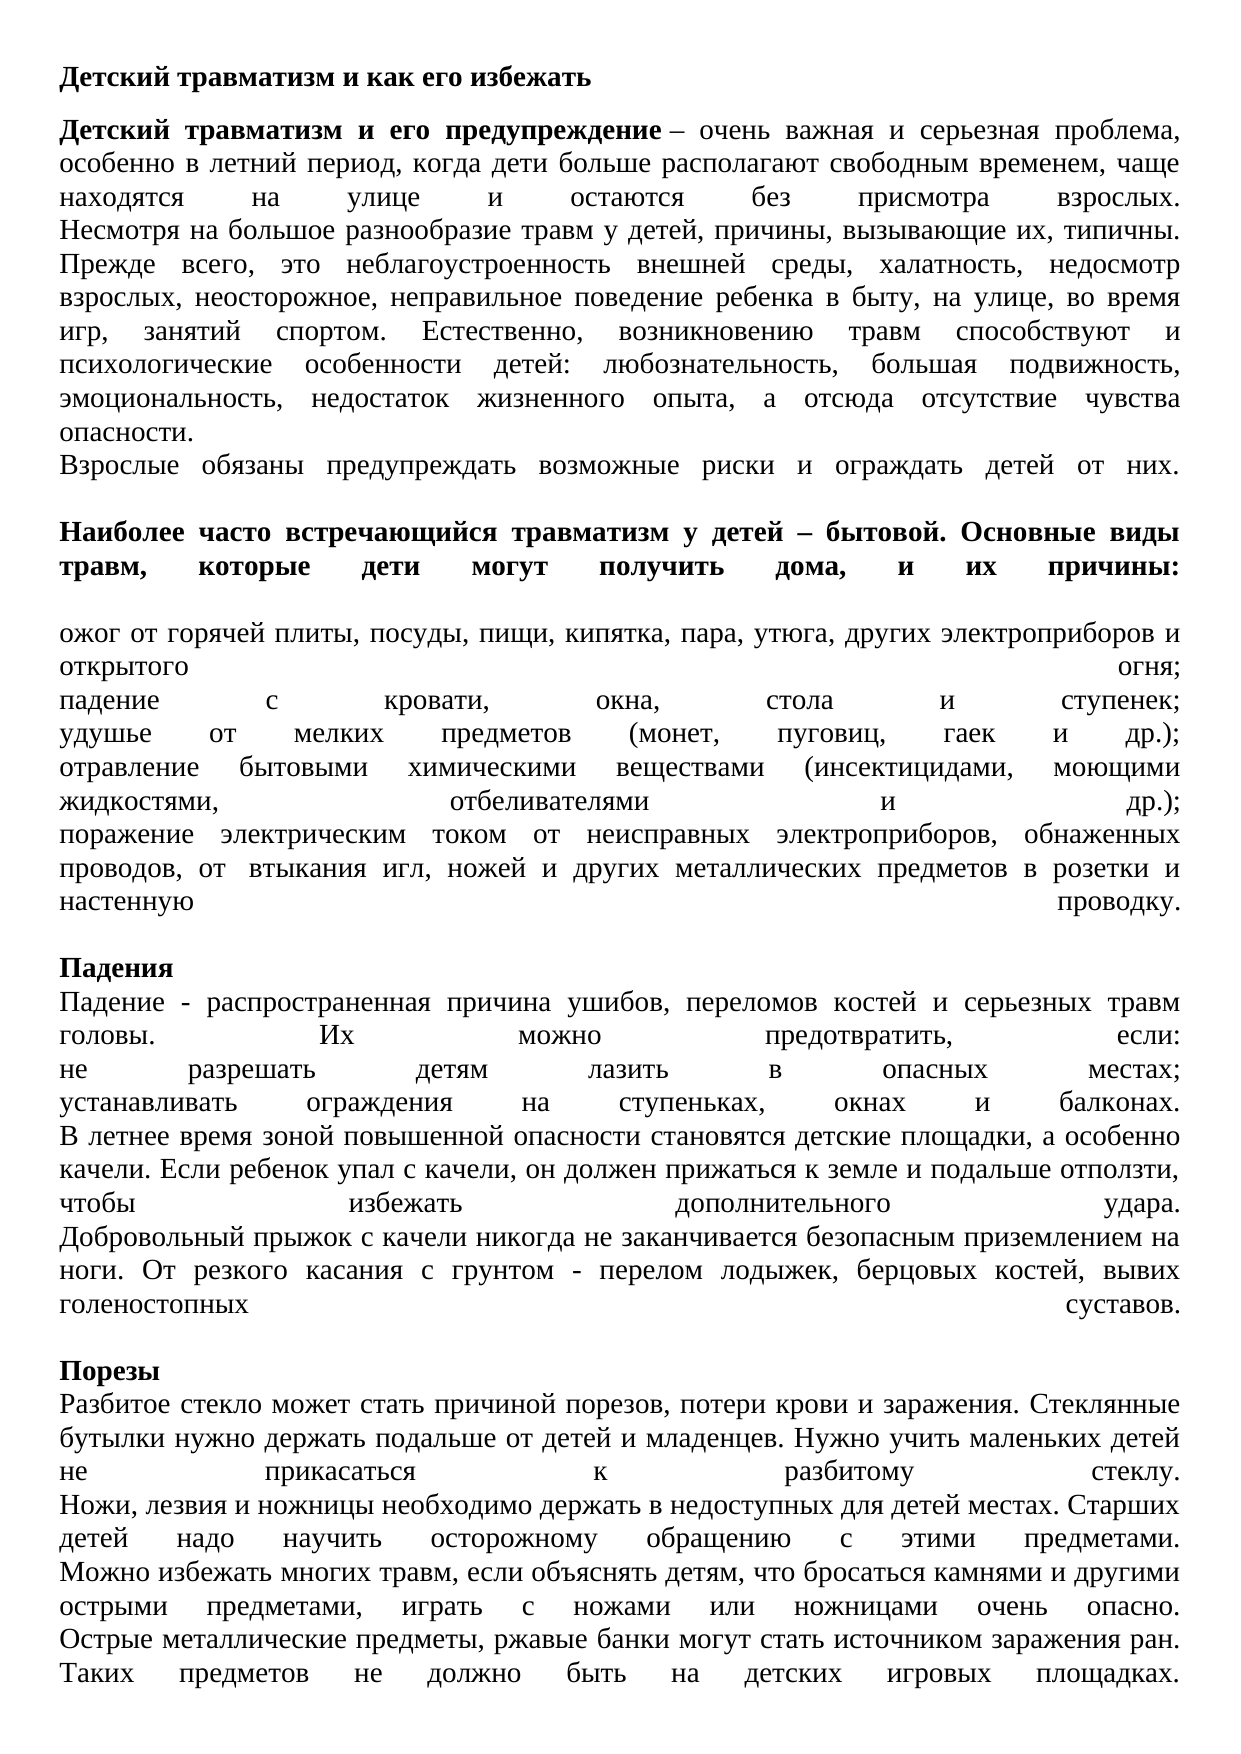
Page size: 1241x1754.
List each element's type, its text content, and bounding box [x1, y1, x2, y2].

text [59, 112, 1181, 1688]
text Детский травматизм и как его избежать [59, 59, 1181, 93]
